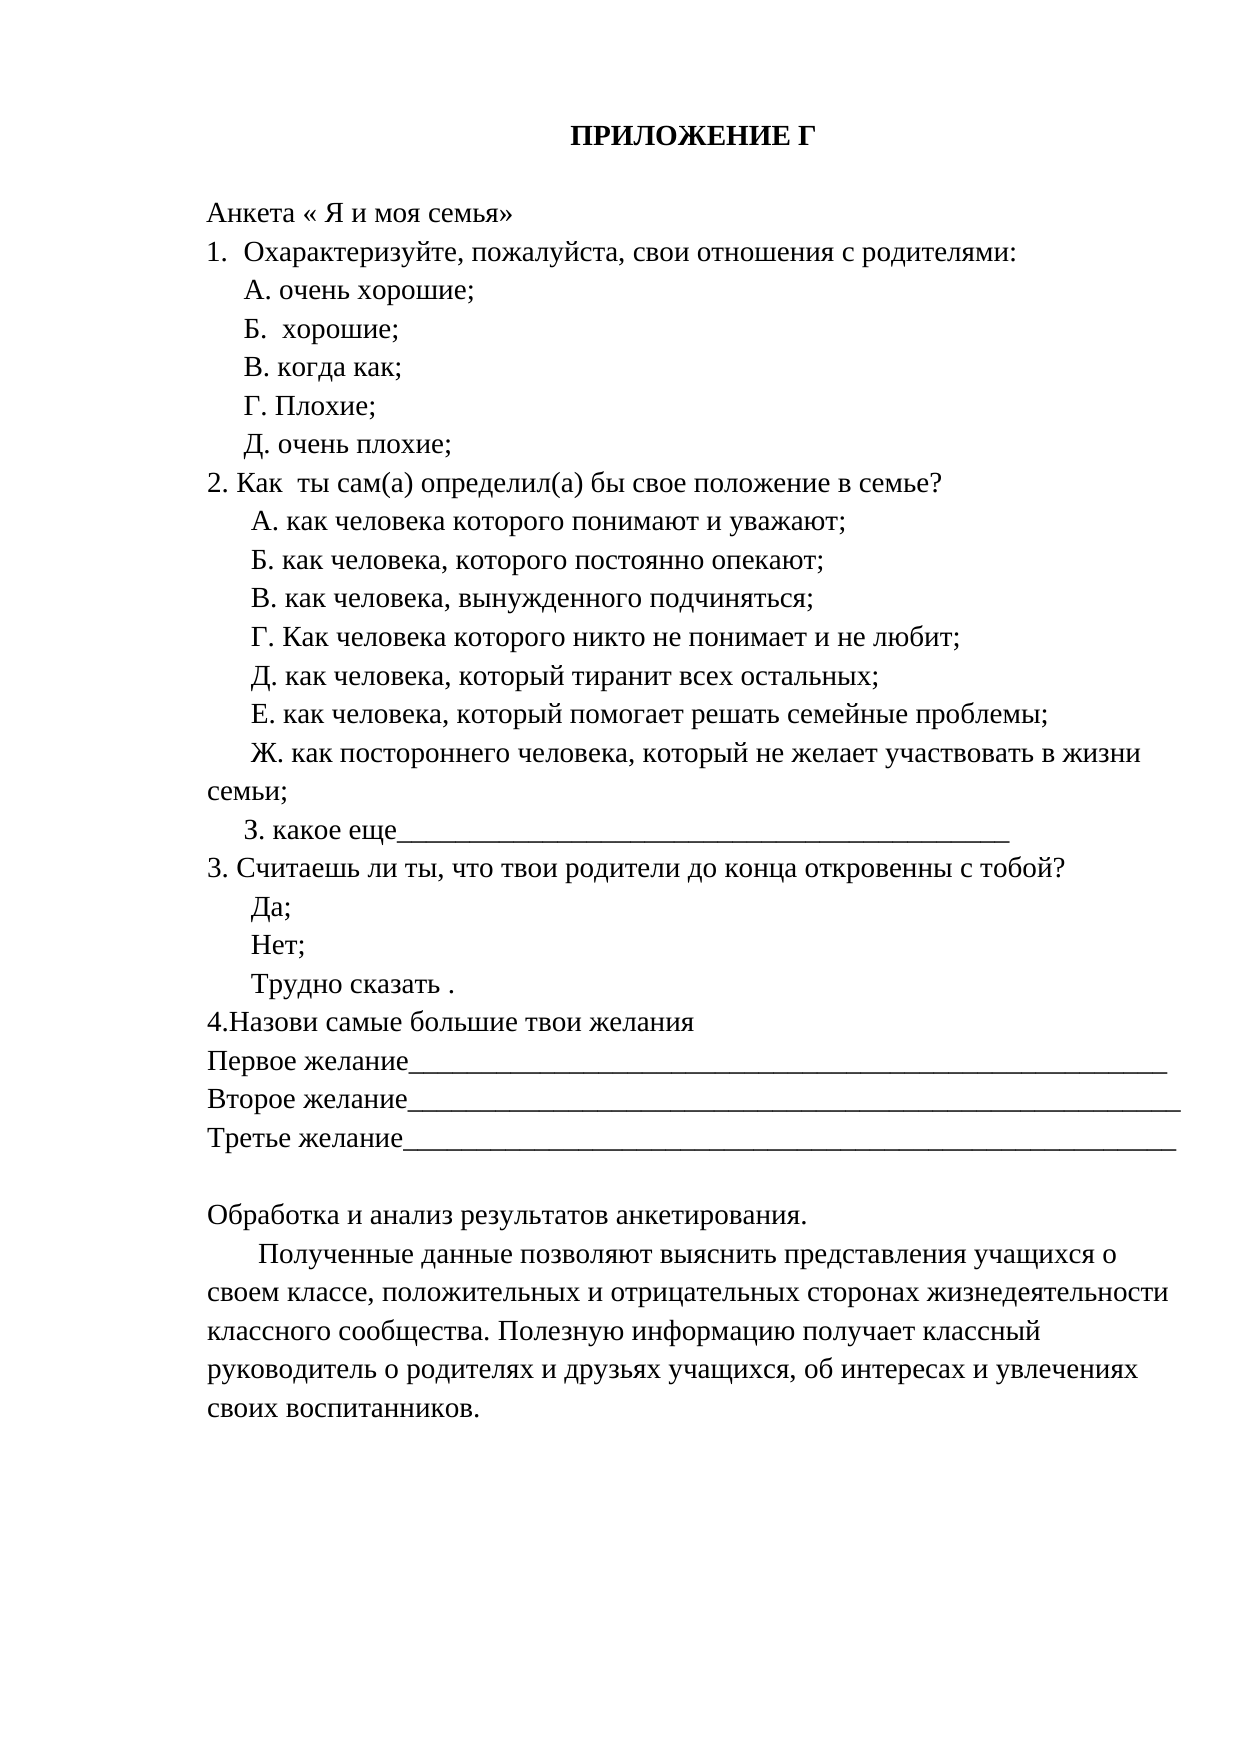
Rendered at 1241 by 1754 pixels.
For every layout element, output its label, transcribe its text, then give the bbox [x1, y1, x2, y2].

text Нет; [207, 927, 1181, 961]
list Д. очень плохие; [243, 426, 1181, 460]
text Обработка и анализ результатов анкетирования. [207, 1197, 1181, 1231]
list В. когда как; [243, 349, 1181, 383]
text З. какое еще__________________________________________ [207, 812, 1181, 845]
text 4.Назови самые большие твои желания [207, 1004, 1181, 1038]
text Полученные данные позволяют выяснить представления учащихся о своем классе, положительных и отрицательных сторонах жизнедеятельности классного сообщества. Полезную информацию получает классный руководитель о родителях и друзьях учащихся, об интересах и увлечениях своих воспитанников. [207, 1236, 1181, 1423]
text 2. Как ты сам(а) определил(а) бы свое положение в семье? [207, 465, 1181, 498]
list Охарактеризуйте, пожалуйста, свои отношения с родителями: [206, 234, 1181, 267]
text Е. как человека, который помогает решать семейные проблемы; [207, 696, 1181, 730]
text Ж. как постороннего человека, который не желает участвовать в жизни семьи; [207, 735, 1181, 807]
list Анкета « Я и моя семья» [206, 195, 1181, 229]
list Г. Плохие; [243, 388, 1181, 421]
text Г. Как человека которого никто не понимает и не любит; [207, 619, 1181, 653]
list А. очень хорошие; [243, 272, 1181, 306]
text Да; [207, 889, 1181, 922]
text Трудно сказать . [207, 966, 1181, 999]
text 3. Считаешь ли ты, что твои родители до конца откровенны с тобой? [207, 850, 1181, 884]
text Второе желание_____________________________________________________ [207, 1082, 1181, 1115]
text Третье желание_____________________________________________________ [207, 1120, 1181, 1154]
text Д. как человека, который тиранит всех остальных; [207, 658, 1181, 691]
text Б. как человека, которого постоянно опекают; [207, 542, 1181, 576]
text Первое желание____________________________________________________ [207, 1043, 1181, 1077]
text А. как человека которого понимают и уважают; [207, 503, 1181, 537]
list ПРИЛОЖЕНИЕ Г [206, 118, 1181, 152]
text В. как человека, вынужденного подчиняться; [207, 581, 1181, 614]
list Б. хорошие; [243, 311, 1181, 344]
